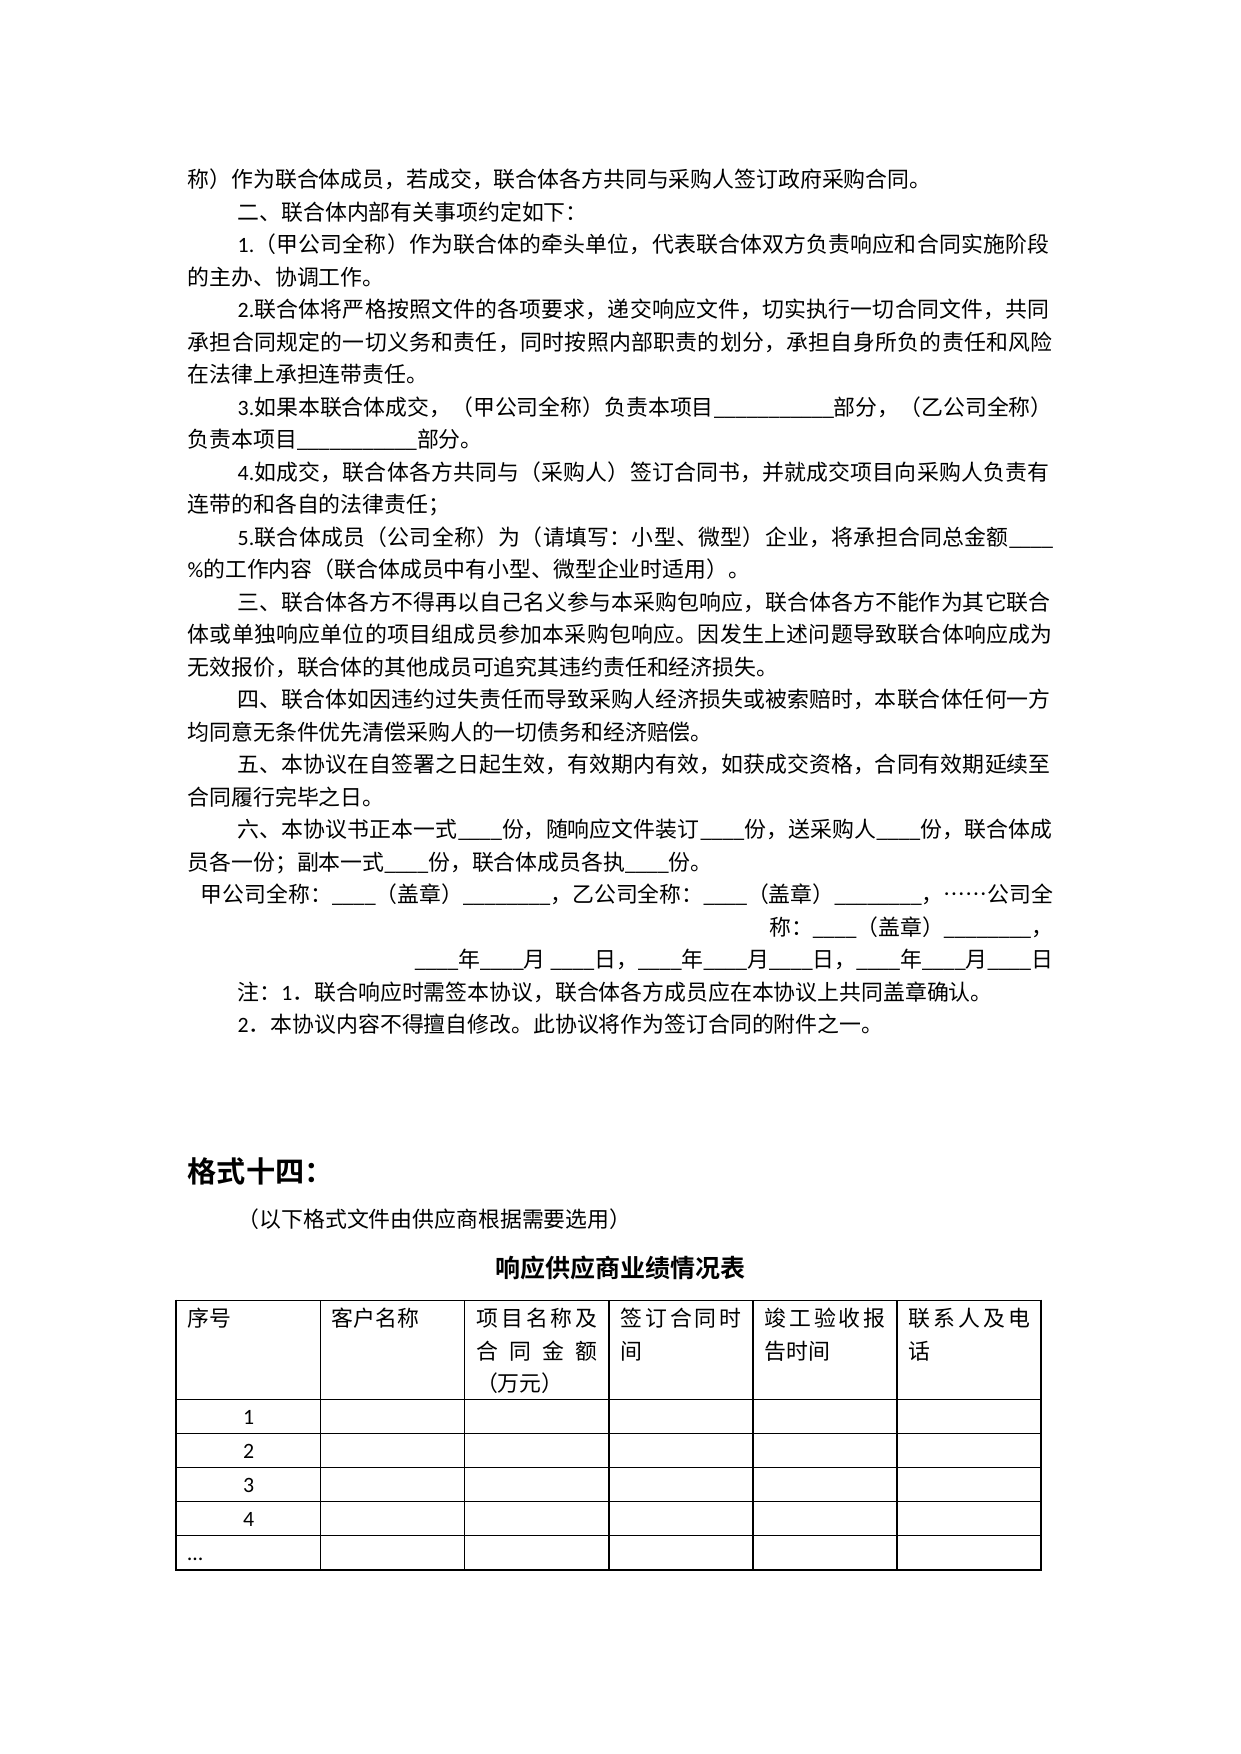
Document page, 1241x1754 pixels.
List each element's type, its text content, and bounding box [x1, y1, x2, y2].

table_header 客户名称 [321, 1301, 464, 1398]
table_cell [754, 1502, 896, 1535]
table_header 联系人及电话 [898, 1301, 1040, 1398]
table_cell [610, 1502, 752, 1535]
text 5.联合体成员（公司全称）为（请填写：小型、微型）企业，将承担合同总金额____%的工作内容（联合体成员中有小型、微型企业时适用）。 [187, 519, 1053, 584]
text 1.（甲公司全称）作为联合体的牵头单位，代表联合体双方负责响应和合同实施阶段的主办、协调工作。 [187, 227, 1053, 292]
text ____年____月 ____日，____年____月____日，____年____月____日 [187, 942, 1053, 974]
table_header 竣工验收报告时间 [754, 1301, 896, 1398]
table_cell [610, 1434, 752, 1467]
table_cell [321, 1468, 464, 1501]
table_cell … [177, 1536, 320, 1569]
table_header 项目名称及合同金额（万元） [465, 1301, 608, 1398]
text （以下格式文件由供应商根据需要选用） [187, 1202, 1053, 1234]
table_cell [898, 1502, 1040, 1535]
table_header 签订合同时间 [610, 1301, 752, 1398]
table_cell [898, 1434, 1040, 1467]
table_cell [465, 1536, 608, 1569]
text 甲公司全称：____（盖章）________，乙公司全称：____（盖章）________，……公司全称：____（盖章）________， [187, 877, 1053, 942]
table_cell 3 [177, 1468, 320, 1501]
table_cell [321, 1434, 464, 1467]
table_cell 4 [177, 1502, 320, 1535]
text 2.联合体将严格按照文件的各项要求，递交响应文件，切实执行一切合同文件，共同承担合同规定的一切义务和责任，同时按照内部职责的划分，承担自身所负的责任和风险，在法律上承担连带责任。 [187, 292, 1053, 389]
table_cell [898, 1468, 1040, 1501]
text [187, 162, 1053, 194]
table_cell 1 [177, 1400, 320, 1433]
text 五、本协议在自签署之日起生效，有效期内有效，如获成交资格，合同有效期延续至合同履行完毕之日。 [187, 747, 1053, 812]
table_cell [754, 1434, 896, 1467]
table_cell [321, 1536, 464, 1569]
table_cell [610, 1536, 752, 1569]
table_cell [610, 1468, 752, 1501]
table_cell [754, 1468, 896, 1501]
text 4.如成交，联合体各方共同与（采购人）签订合同书，并就成交项目向采购人负责有连带的和各自的法律责任； [187, 454, 1053, 519]
table_cell [465, 1400, 608, 1433]
text 六、本协议书正本一式____份，随响应文件装订____份，送采购人____份，联合体成员各一份；副本一式____份，联合体成员各执____份。 [187, 812, 1053, 877]
text 三、联合体各方不得再以自己名义参与本采购包响应，联合体各方不能作为其它联合体或单独响应单位的项目组成员参加本采购包响应。因发生上述问题导致联合体响应成为无效报价，联合体的其他成员可追究其违约责任和经济损失。 [187, 584, 1053, 682]
text 2．本协议内容不得擅自修改。此协议将作为签订合同的附件之一。 [187, 1007, 1053, 1039]
table_cell [465, 1502, 608, 1535]
table_cell [754, 1400, 896, 1433]
text 注：1．联合响应时需签本协议，联合体各方成员应在本协议上共同盖章确认。 [187, 974, 1053, 1007]
table_cell [465, 1434, 608, 1467]
table_cell [465, 1468, 608, 1501]
table_cell [898, 1400, 1040, 1433]
table_cell 2 [177, 1434, 320, 1467]
table_cell [321, 1502, 464, 1535]
text 二、联合体内部有关事项约定如下： [187, 194, 1053, 227]
text 四、联合体如因违约过失责任而导致采购人经济损失或被索赔时，本联合体任何一方均同意无条件优先清偿采购人的一切债务和经济赔偿。 [187, 682, 1053, 747]
table_cell [898, 1536, 1040, 1569]
table_cell [610, 1400, 752, 1433]
text 3.如果本联合体成交，（甲公司全称）负责本项目___________部分，（乙公司全称）负责本项目___________部分。 [187, 389, 1053, 454]
table_header 序号 [177, 1301, 320, 1398]
table_cell [321, 1400, 464, 1433]
text 响应供应商业绩情况表 [187, 1234, 1053, 1299]
text 格式十四： [187, 1137, 1053, 1202]
table_cell [754, 1536, 896, 1569]
